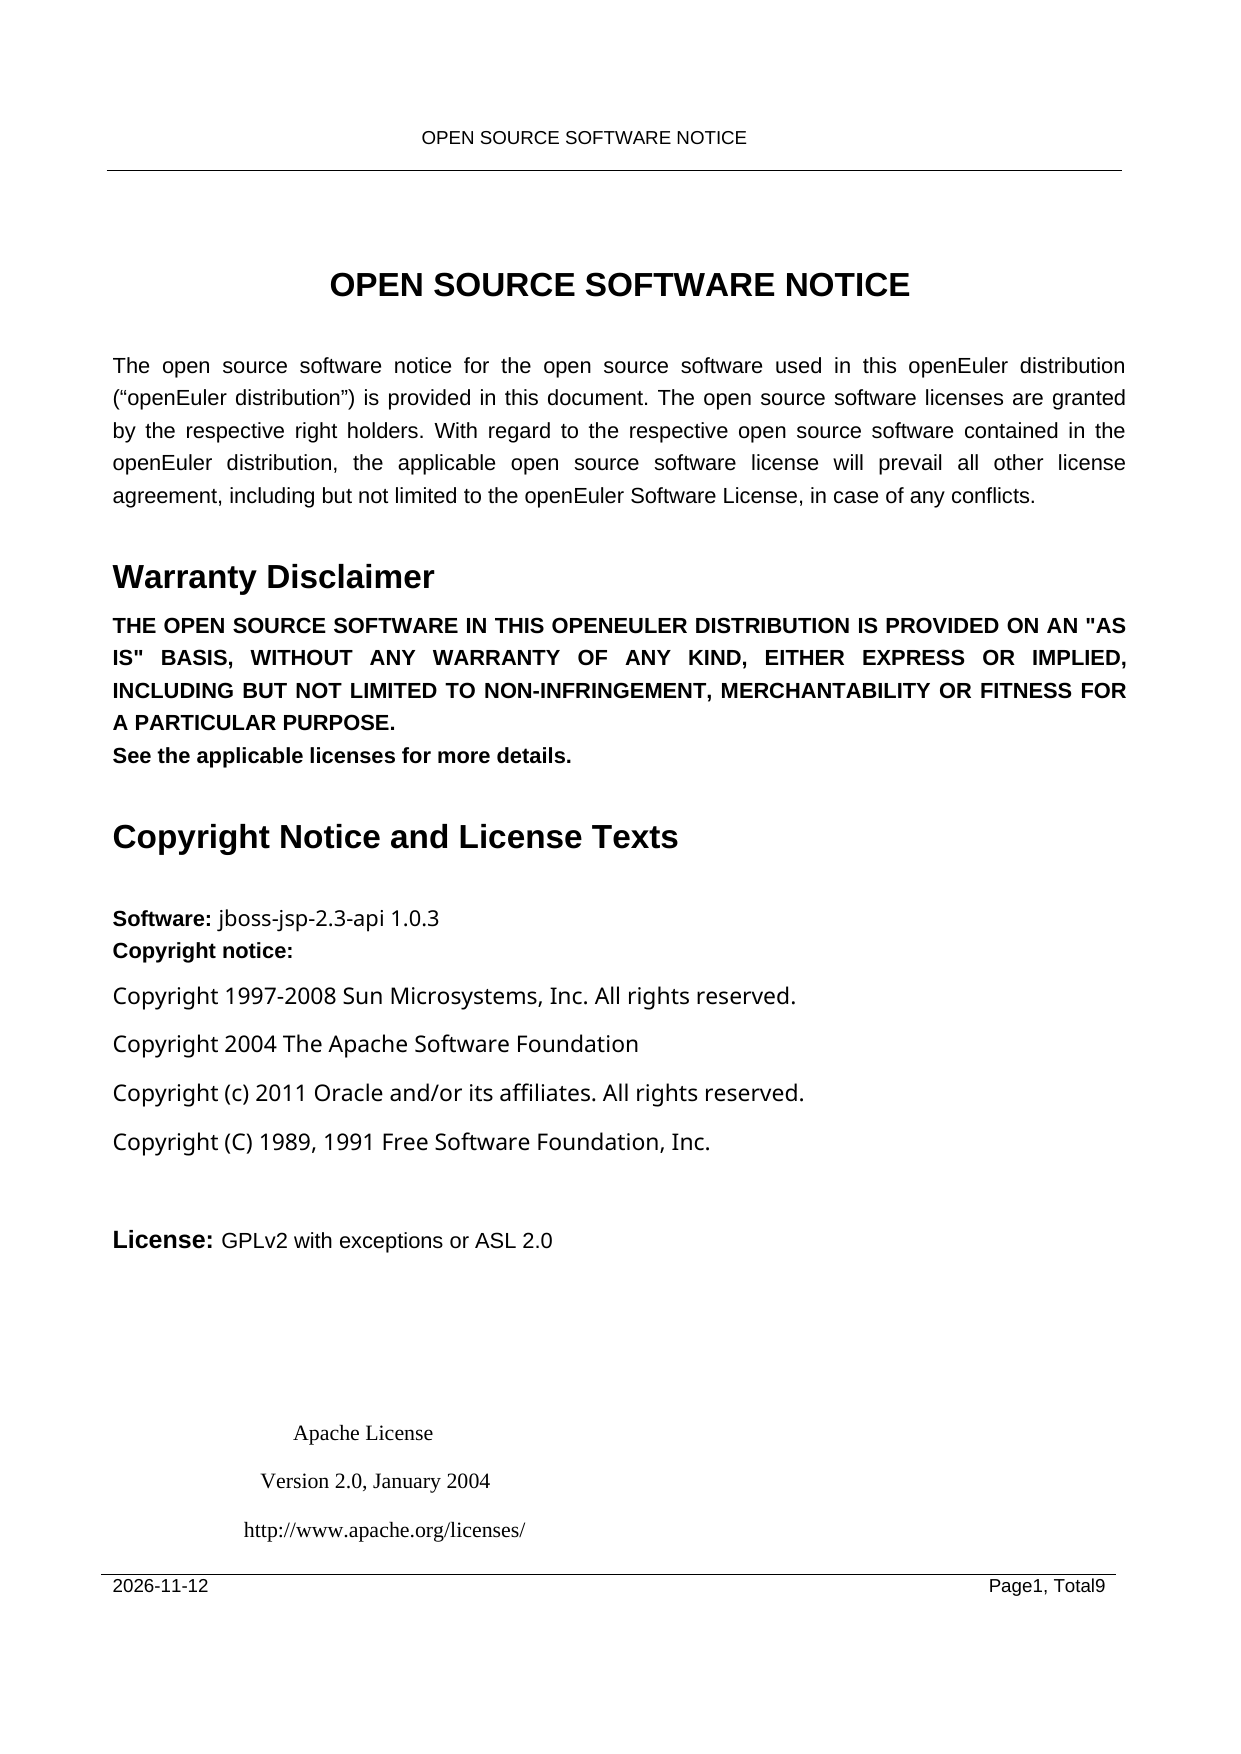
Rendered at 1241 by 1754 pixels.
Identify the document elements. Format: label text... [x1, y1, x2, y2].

text License: GPLv2 with exceptions or ASL 2.0 [112, 1223, 1128, 1255]
text Copyright 1997-2008 Sun Microsystems, Inc. All rights reserved. Copyright 2004 The Apache Software Foundation Copyright (c) 2011 Oracle and/or its affiliates. All rights reserved. Copyright (C) 1989, 1991 Free Software Foundation, Inc. [112, 979, 1128, 1207]
text OPEN SOURCE SOFTWARE NOTICE [112, 251, 1128, 316]
text Software: jboss-jsp-2.3-api 1.0.3 [112, 901, 1128, 934]
text Copyright notice: [112, 934, 1128, 966]
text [112, 1270, 1128, 1546]
text THE OPEN SOURCE SOFTWARE IN THIS OPENEULER DISTRIBUTION IS PROVIDED ON AN "AS IS" BASIS, WITHOUT ANY WARRANTY OF ANY KIND, EITHER EXPRESS OR IMPLIED, INCLUDING BUT NOT LIMITED TO NON-INFRINGEMENT, MERCHANTABILITY OR FITNESS FOR A PARTICULAR PURPOSE. See the applicable licenses for more details. [112, 609, 1128, 771]
text The open source software notice for the open source software used in this openEuler distribution (“openEuler distribution”) is provided in this document. The open source software licenses are granted by the respective right holders. With regard to the respective open source software contained in the openEuler distribution, the applicable open source software license will prevail all other license agreement, including but not limited to the openEuler Software License, in case of any conflicts. [112, 349, 1128, 511]
text Copyright Notice and License Texts [112, 804, 1128, 869]
text Warranty Disclaimer [112, 544, 1128, 609]
